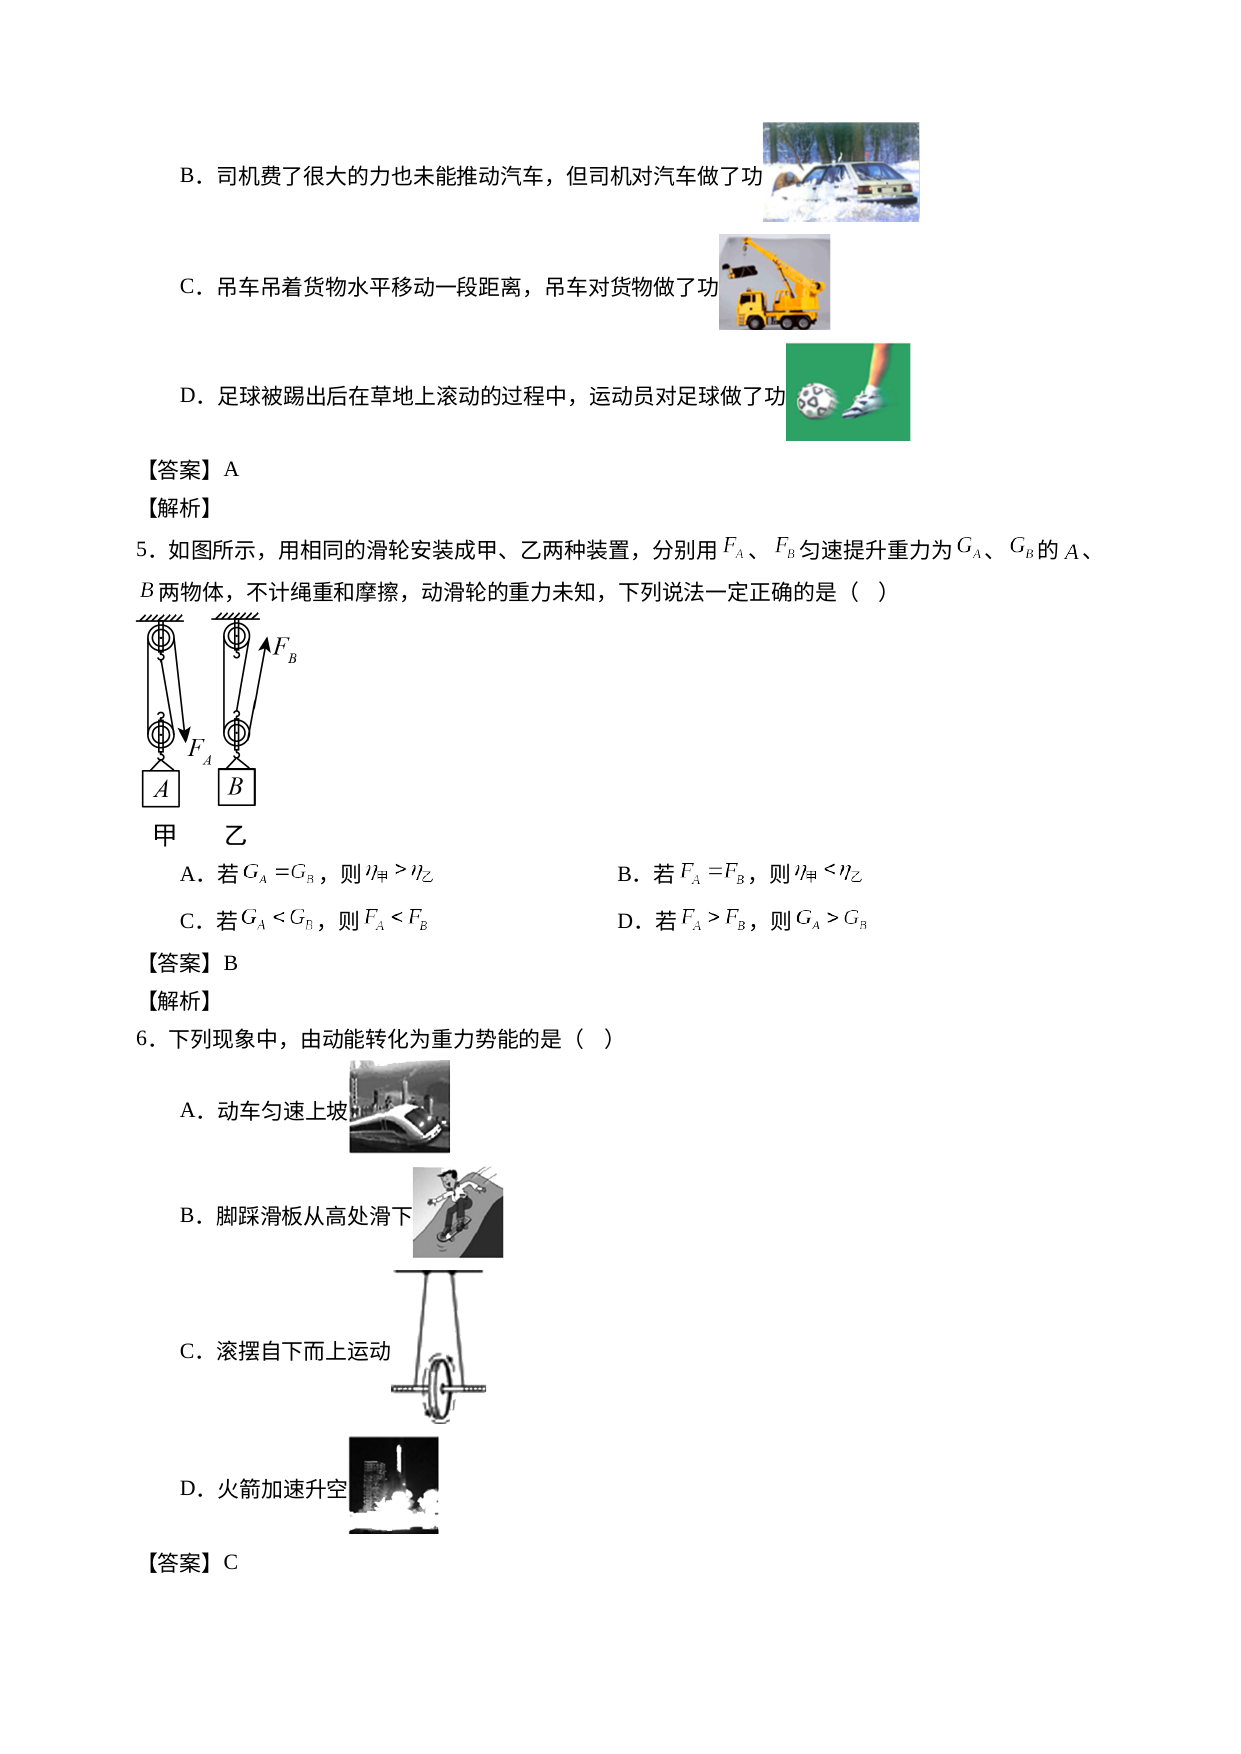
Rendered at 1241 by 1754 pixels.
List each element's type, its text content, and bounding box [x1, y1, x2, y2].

picture [786, 342, 911, 441]
text 【答案】A [136, 453, 1104, 485]
picture [719, 234, 831, 330]
text 5．如图所示，用相同的滑轮安装成甲、乙两种装置，分别用、匀速提升重力为、的、两物体，不计绳重和摩擦，动滑轮的重力未知，下列说法一定正确的是（ ） [136, 529, 1104, 606]
text C．滚摆自下而上运动 [136, 1270, 1104, 1430]
text A．若，则 B．若，则 [136, 852, 1104, 894]
text C．若，则 D．若，则 [136, 900, 1104, 940]
picture [412, 1166, 504, 1258]
picture [391, 1270, 487, 1424]
text B．司机费了很大的力也未能推动汽车，但司机对汽车做了功 [136, 122, 1104, 228]
text 【答案】B [136, 946, 1104, 978]
text 6．下列现象中，由动能转化为重力势能的是（ ） [136, 1022, 1104, 1054]
picture [762, 122, 920, 222]
text B．脚踩滑板从高处滑下 [136, 1166, 1104, 1264]
text C．吊车吊着货物水平移动一段距离，吊车对货物做了功 [136, 234, 1104, 336]
text D．火箭加速升空 [136, 1436, 1104, 1539]
text A．动车匀速上坡 [136, 1060, 1104, 1160]
text 【答案】C [136, 1546, 1104, 1577]
picture [348, 1436, 439, 1534]
text 【解析】 [136, 984, 1104, 1016]
text D．足球被踢出后在草地上滚动的过程中，运动员对足球做了功 [136, 342, 1104, 447]
picture [348, 1060, 451, 1154]
picture [135, 612, 297, 848]
text 【解析】 [136, 491, 1104, 523]
